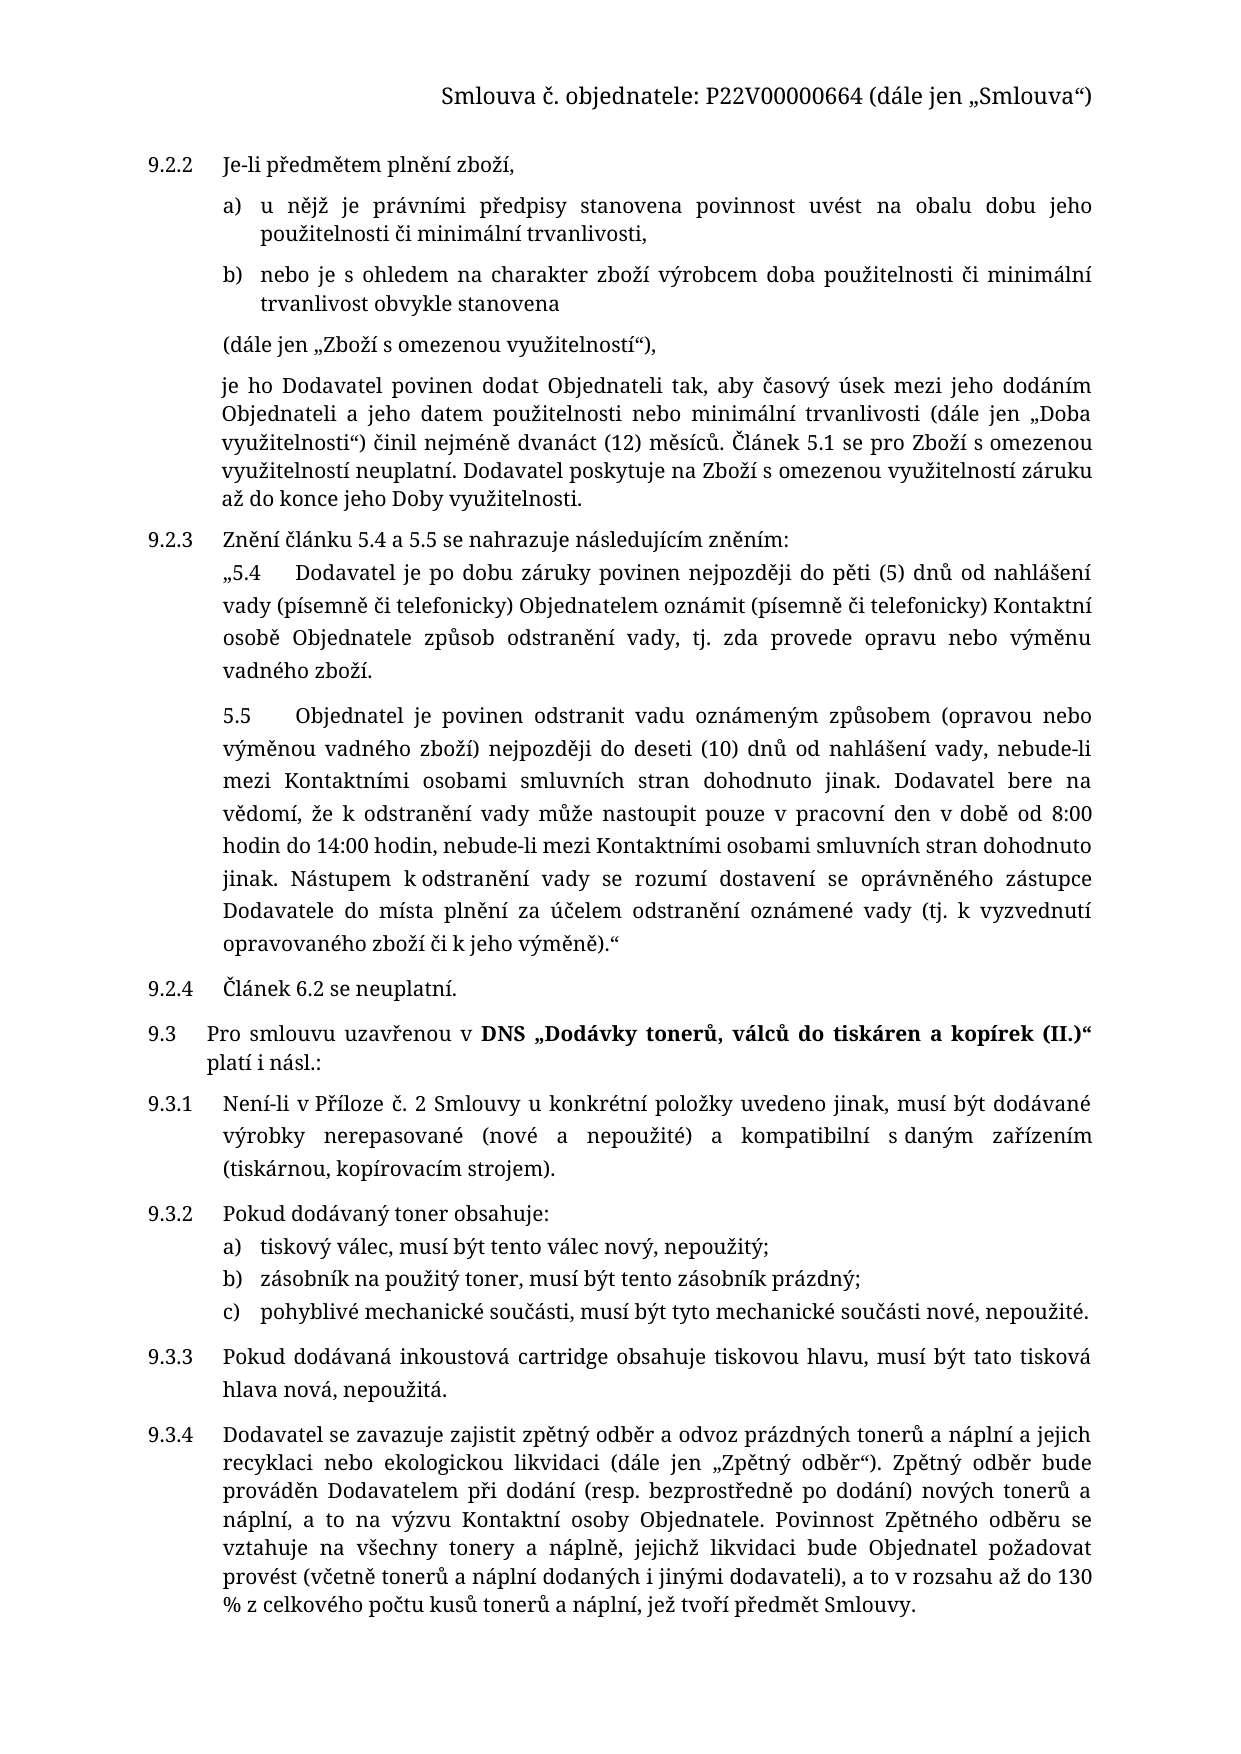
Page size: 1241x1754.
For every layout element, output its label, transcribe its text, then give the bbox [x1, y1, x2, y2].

list Pokud dodávaný toner obsahuje: [148, 1199, 1093, 1228]
list Pro smlouvu uzavřenou v DNS „Dodávky tonerů, válců do tiskáren a kopírek (II.)“ platí i násl.: [148, 1019, 1093, 1076]
list Dodavatel se zavazuje zajistit zpětný odběr a odvoz prázdných tonerů a náplní a jejich recyklaci nebo ekologickou likvidaci (dále jen „Zpětný odběr“). Zpětný odběr bude prováděn Dodavatelem při dodání (resp. bezprostředně po dodání) nových tonerů a náplní, a to na výzvu Kontaktní osoby Objednatele. Povinnost Zpětného odběru se vztahuje na všechny tonery a náplně, jejichž likvidaci bude Objednatel požadovat provést (včetně tonerů a náplní dodaných i jinými dodavateli), a to v rozsahu až do 130 % z celkového počtu kusů tonerů a náplní, jež tvoří předmět Smlouvy. [148, 1420, 1093, 1619]
list Je-li předmětem plnění zboží, [148, 150, 1093, 179]
list „5.4 Dodavatel je po dobu záruky povinen nejpozději do pěti (5) dnů od nahlášení vady (písemně či telefonicky) Objednatelem oznámit (písemně či telefonicky) Kontaktní osobě Objednatele způsob odstranění vady, tj. zda provede opravu nebo výměnu vadného zboží. [223, 558, 1093, 684]
text je ho Dodavatel povinen dodat Objednateli tak, aby časový úsek mezi jeho dodáním Objednateli a jeho datem použitelnosti nebo minimální trvanlivosti (dále jen „Doba využitelnosti“) činil nejméně dvanáct (12) měsíců. Článek 5.1 se pro Zboží s omezenou využitelností neuplatní. Dodavatel poskytuje na Zboží s omezenou využitelností záruku až do konce jeho Doby využitelnosti. [221, 371, 1093, 513]
list u nějž je právními předpisy stanovena povinnost uvést na obalu dobu jeho použitelnosti či minimální trvanlivosti, [223, 191, 1093, 248]
list tiskový válec, musí být tento válec nový, nepoužitý; [223, 1232, 1093, 1260]
list Znění článku 5.4 a 5.5 se nahrazuje následujícím zněním: [148, 526, 1093, 554]
list pohyblivé mechanické součásti, musí být tyto mechanické součásti nové, nepoužité. [223, 1297, 1093, 1325]
list 5.5 Objednatel je povinen odstranit vadu oznámeným způsobem (opravou nebo výměnou vadného zboží) nejpozději do deseti (10) dnů od nahlášení vady, nebude-li mezi Kontaktními osobami smluvních stran dohodnuto jinak. Dodavatel bere na vědomí, že k odstranění vady může nastoupit pouze v pracovní den v době od 8:00 hodin do 14:00 hodin, nebude-li mezi Kontaktními osobami smluvních stran dohodnuto jinak. Nástupem k odstranění vady se rozumí dostavení se oprávněného zástupce Dodavatele do místa plnění za účelem odstranění oznámené vady (tj. k vyzvednutí opravovaného zboží či k jeho výměně).“ [223, 701, 1093, 958]
list Článek 6.2 se neuplatní. [148, 974, 1093, 1003]
list Není-li v Příloze č. 2 Smlouvy u konkrétní položky uvedeno jinak, musí být dodávané výrobky nerepasované (nové a nepoužité) a kompatibilní s daným zařízením (tiskárnou, kopírovacím strojem). [148, 1089, 1093, 1182]
list zásobník na použitý toner, musí být tento zásobník prázdný; [223, 1264, 1093, 1293]
list Pokud dodávaná inkoustová cartridge obsahuje tiskovou hlavu, musí být tato tisková hlava nová, nepoužitá. [148, 1342, 1093, 1403]
text (dále jen „Zboží s omezenou využitelností“), [223, 330, 1093, 358]
list nebo je s ohledem na charakter zboží výrobcem doba použitelnosti či minimální trvanlivost obvykle stanovena [223, 261, 1093, 317]
